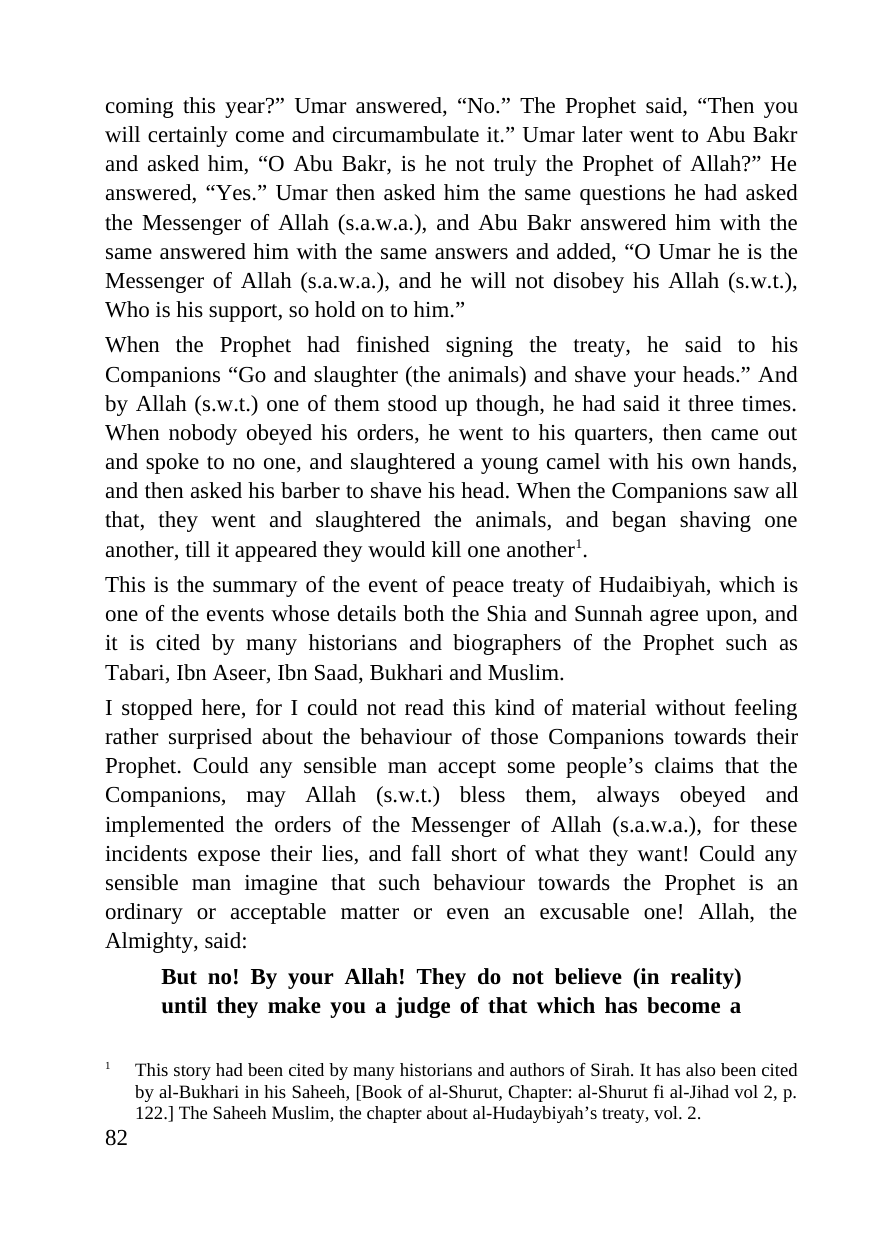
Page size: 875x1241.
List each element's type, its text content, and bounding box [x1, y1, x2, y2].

text This is the summary of the event of peace treaty of Hudaibiyah, which is one of the events whose details both the Shia and Sunnah agree upon, and it is cited by many historians and biographers of the Prophet such as Tabari, Ibn Aseer, Ibn Saad, Bukhari and Muslim. [105, 569, 799, 686]
text I stopped here, for I could not read this kind of material without feeling rather surprised about the behaviour of those Companions towards their Prophet. Could any sensible man accept some people’s claims that the Companions, may Allah (s.w.t.) bless them, always obeyed and implemented the orders of the Messenger of Allah (s.a.w.a.), for these incidents expose their lies, and fall short of what they want! Could any sensible man imagine that such behaviour towards the Prophet is an ordinary or acceptable matter or even an excusable one! Allah, the Almighty, said: [105, 692, 799, 954]
text When the Prophet had finished signing the treaty, he said to his Companions “Go and slaughter (the animals) and shave your heads.” And by Allah (s.w.t.) one of them stood up though, he had said it three times. When nobody obeyed his orders, he went to his quarters, then came out and spoke to no one, and slaughtered a young camel with his own hands, and then asked his barber to shave his head. When the Companions saw all that, they went and slaughtered the animals, and began shaving one another, till it appeared they would kill one another. [105, 329, 799, 563]
